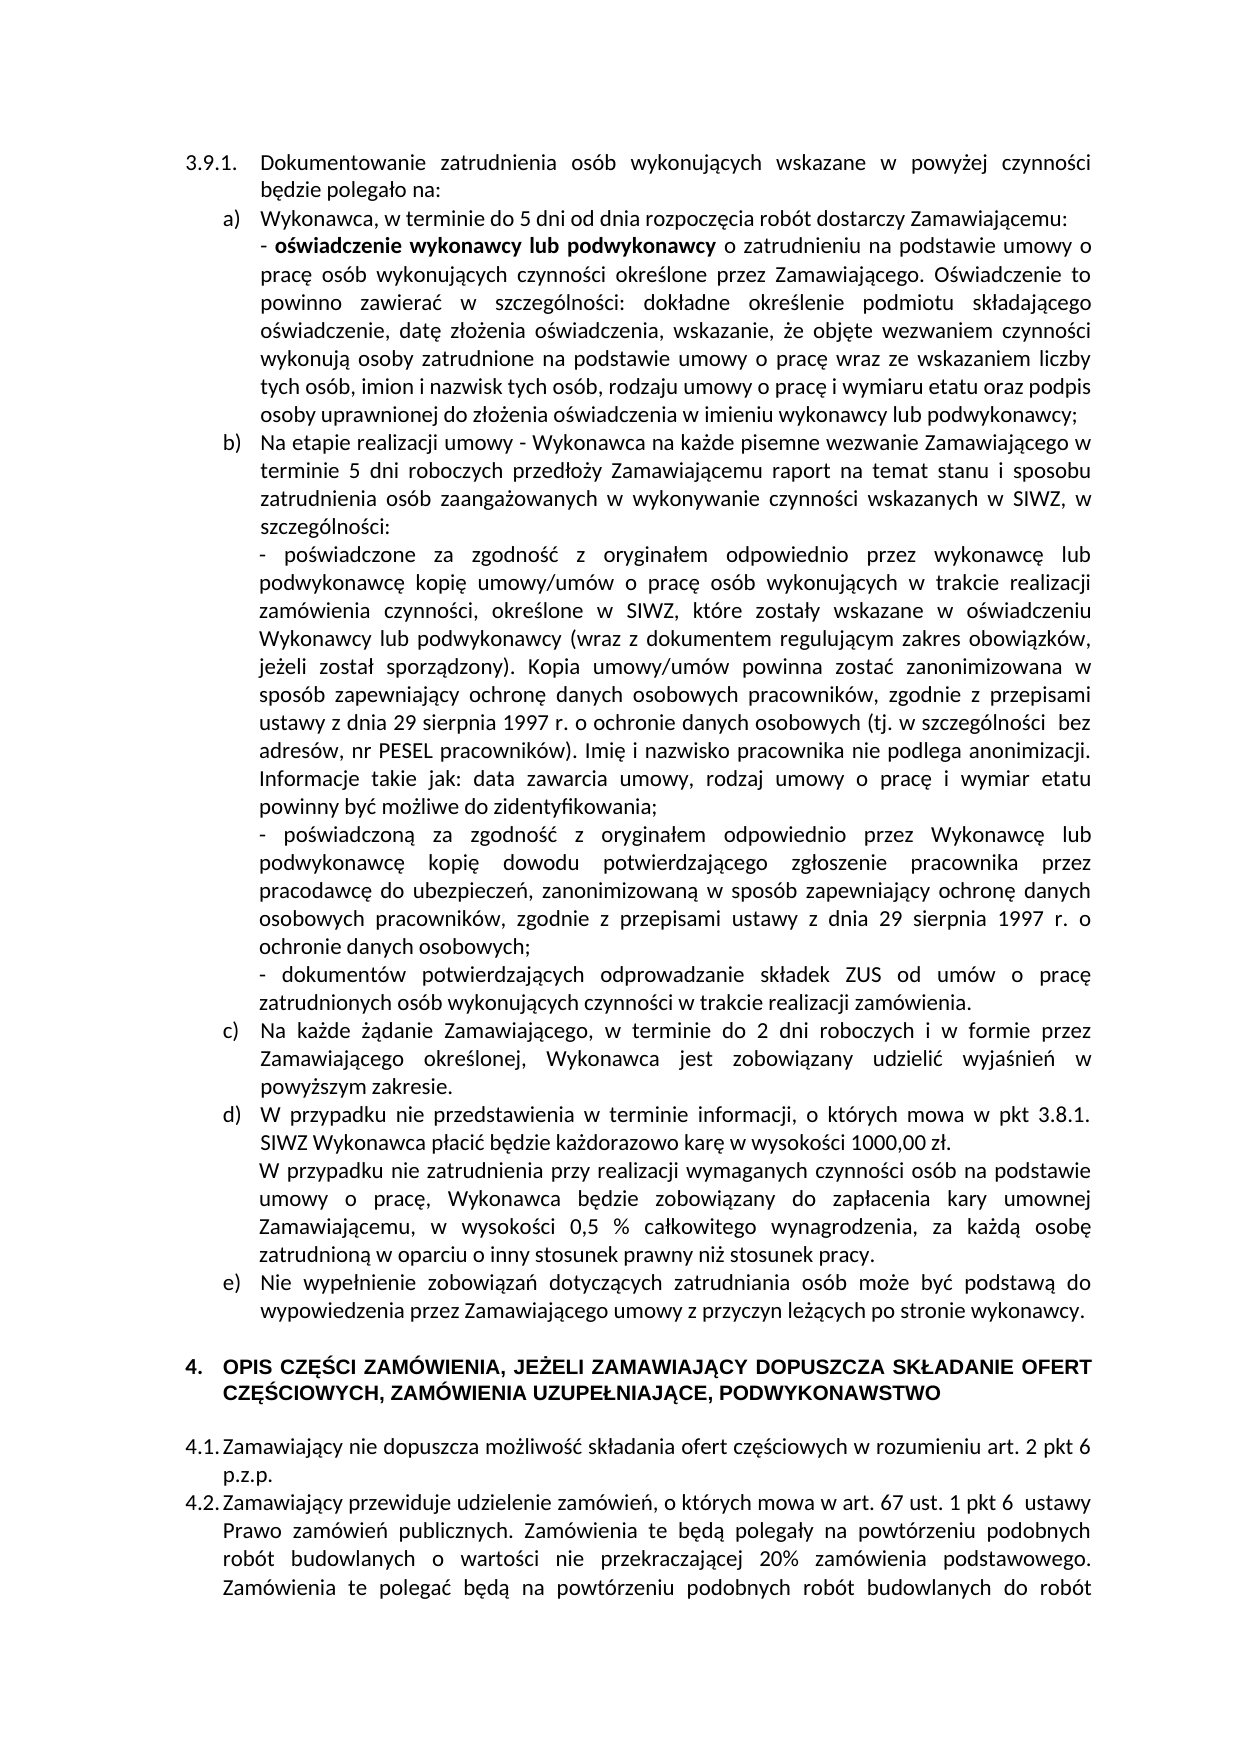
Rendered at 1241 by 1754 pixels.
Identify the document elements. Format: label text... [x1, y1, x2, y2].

list Dokumentowanie zatrudnienia osób wykonujących wskazane w powyżej czynności będzie polegało na: [185, 148, 1093, 204]
list Wykonawca, w terminie do 5 dni od dnia rozpoczęcia robót dostarczy Zamawiającemu: [223, 204, 1093, 232]
list Na etapie realizacji umowy - Wykonawca na każde pisemne wezwanie Zamawiającego w terminie 5 dni roboczych przedłoży Zamawiającemu raport na temat stanu i sposobu zatrudnienia osób zaangażowanych w wykonywanie czynności wskazanych w SIWZ, w szczególności: [223, 428, 1093, 540]
list Nie wypełnienie zobowiązań dotyczących zatrudniania osób może być podstawą do wypowiedzenia przez Zamawiającego umowy z przyczyn leżących po stronie wykonawcy. [223, 1268, 1093, 1324]
list - oświadczenie wykonawcy lub podwykonawcy o zatrudnieniu na podstawie umowy o pracę osób wykonujących czynności określone przez Zamawiającego. Oświadczenie to powinno zawierać w szczególności: dokładne określenie podmiotu składającego oświadczenie, datę złożenia oświadczenia, wskazanie, że objęte wezwaniem czynności wykonują osoby zatrudnione na podstawie umowy o pracę wraz ze wskazaniem liczby tych osób, imion i nazwisk tych osób, rodzaju umowy o pracę i wymiaru etatu oraz podpis osoby uprawnionej do złożenia oświadczenia w imieniu wykonawcy lub podwykonawcy; [260, 232, 1093, 428]
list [185, 1488, 1093, 1601]
list W przypadku nie zatrudnienia przy realizacji wymaganych czynności osób na podstawie umowy o pracę, Wykonawca będzie zobowiązany do zapłacenia kary umownej Zamawiającemu, w wysokości 0,5 % całkowitego wynagrodzenia, za każdą osobę zatrudnioną w oparciu o inny stosunek prawny niż stosunek pracy. [259, 1156, 1093, 1268]
list W przypadku nie przedstawienia w terminie informacji, o których mowa w pkt 3.8.1. SIWZ Wykonawca płacić będzie każdorazowo karę w wysokości 1000,00 zł. [223, 1100, 1093, 1156]
list - poświadczoną za zgodność z oryginałem odpowiednio przez Wykonawcę lub podwykonawcę kopię dowodu potwierdzającego zgłoszenie pracownika przez pracodawcę do ubezpieczeń, zanonimizowaną w sposób zapewniający ochronę danych osobowych pracowników, zgodnie z przepisami ustawy z dnia 29 sierpnia 1997 r. o ochronie danych osobowych; [259, 820, 1093, 960]
list Zamawiający nie dopuszcza możliwość składania ofert częściowych w rozumieniu art. 2 pkt 6 p.z.p. [185, 1432, 1093, 1488]
list - poświadczone za zgodność z oryginałem odpowiednio przez wykonawcę lub podwykonawcę kopię umowy/umów o pracę osób wykonujących w trakcie realizacji zamówienia czynności, określone w SIWZ, które zostały wskazane w oświadczeniu Wykonawcy lub podwykonawcy (wraz z dokumentem regulującym zakres obowiązków, jeżeli został sporządzony). Kopia umowy/umów powinna zostać zanonimizowana w sposób zapewniający ochronę danych osobowych pracowników, zgodnie z przepisami ustawy z dnia 29 sierpnia 1997 r. o ochronie danych osobowych (tj. w szczególności bez adresów, nr PESEL pracowników). Imię i nazwisko pracownika nie podlega anonimizacji. Informacje takie jak: data zawarcia umowy, rodzaj umowy o pracę i wymiar etatu powinny być możliwe do zidentyfikowania; [259, 540, 1093, 820]
list - dokumentów potwierdzających odprowadzanie składek ZUS od umów o pracę zatrudnionych osób wykonujących czynności w trakcie realizacji zamówienia. [259, 960, 1093, 1016]
list Na każde żądanie Zamawiającego, w terminie do 2 dni roboczych i w formie przez Zamawiającego określonej, Wykonawca jest zobowiązany udzielić wyjaśnień w powyższym zakresie. [223, 1016, 1093, 1100]
list OPIS CZĘŚCI ZAMÓWIENIA, JEŻELI ZAMAWIAJĄCY DOPUSZCZA SKŁADANIE OFERT CZĘŚCIOWYCH, ZAMÓWIENIA UZUPEŁNIAJĄCE, PODWYKONAWSTWO [185, 1352, 1093, 1404]
